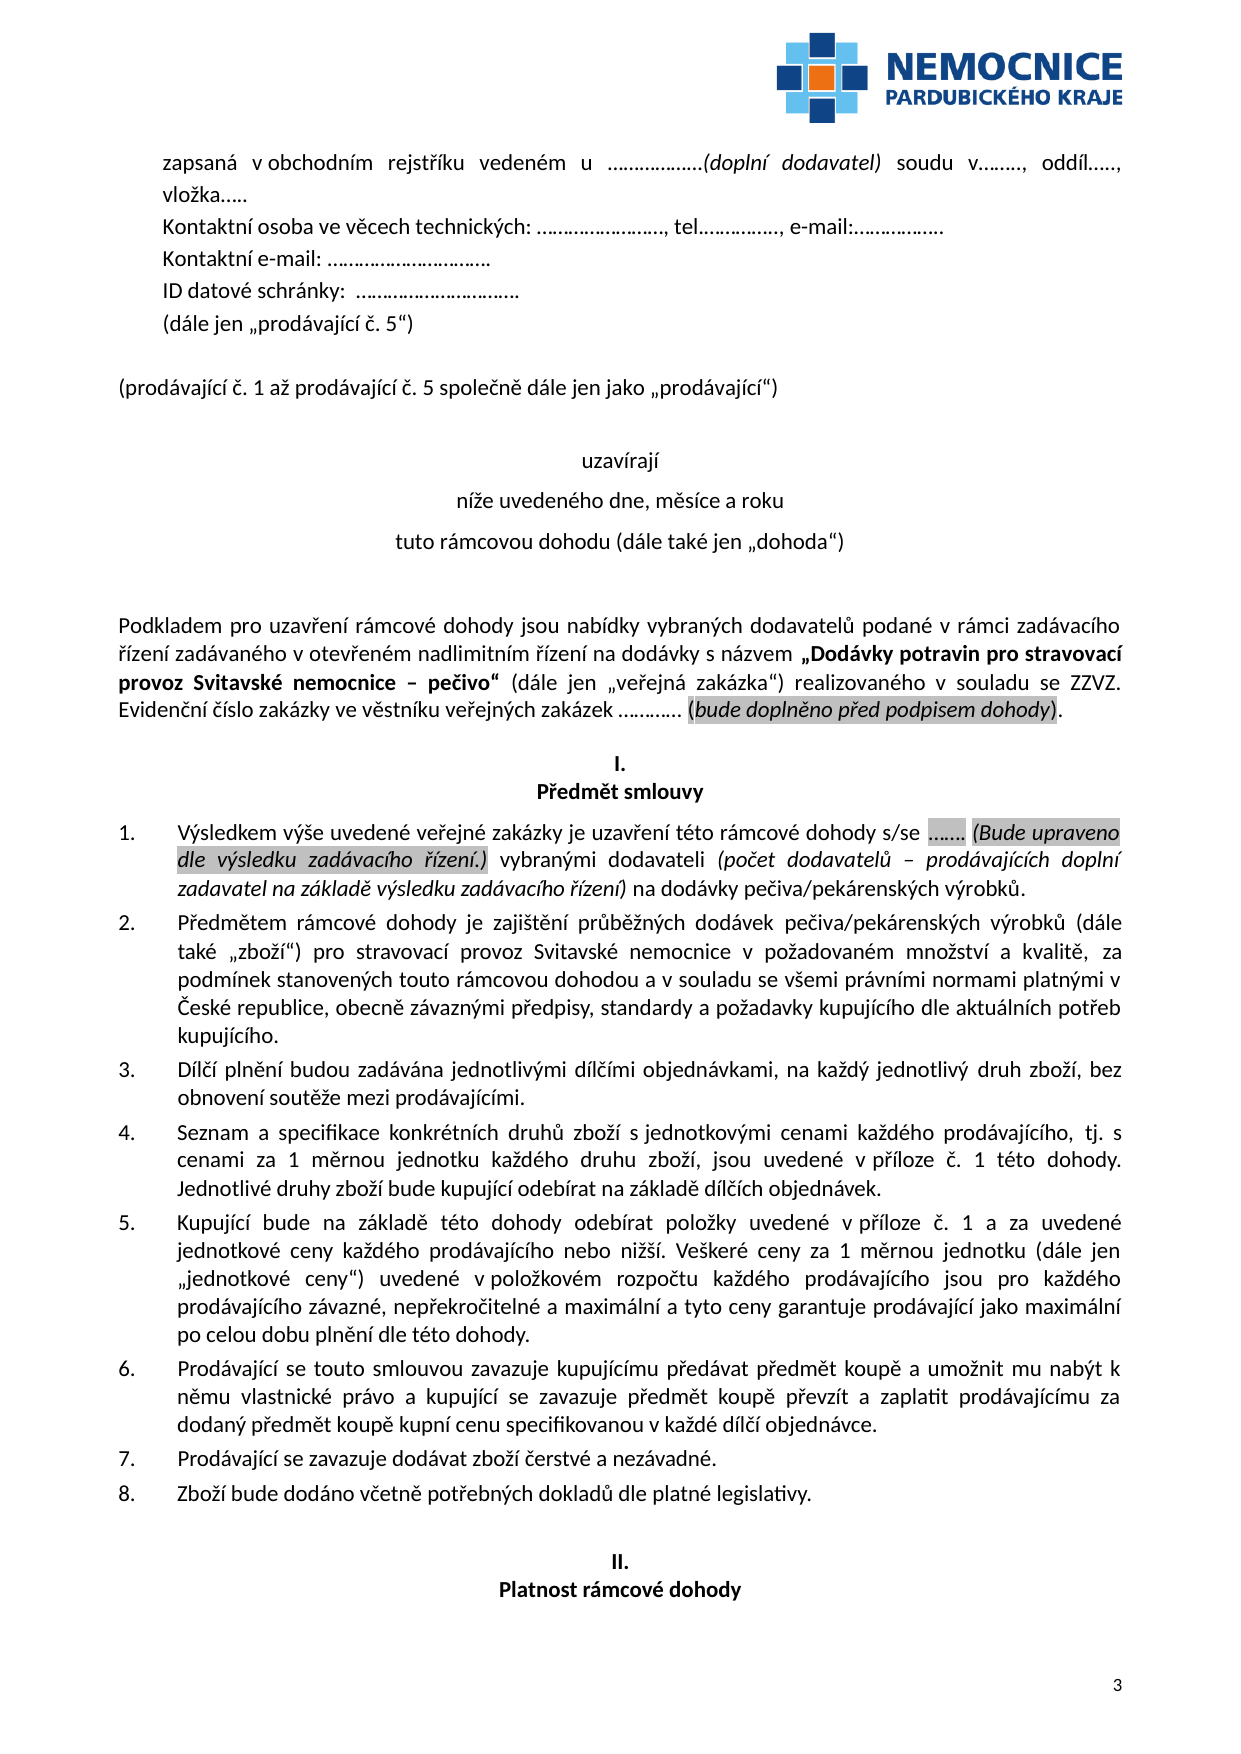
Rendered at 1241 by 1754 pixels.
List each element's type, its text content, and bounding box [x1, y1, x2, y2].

text II. [118, 1547, 1122, 1575]
text Platnost rámcové dohody [118, 1575, 1122, 1603]
text Kontaktní e-mail: …………………………. [162, 244, 1122, 272]
text 5. Kupující bude na základě této dohody odebírat položky uvedené v příloze č. 1 a za uvedené jednotkové ceny každého prodávajícího nebo nižší. Veškeré ceny za 1 měrnou jednotku (dále jen „jednotkové ceny“) uvedené v položkovém rozpočtu každého prodávajícího jsou pro každého prodávajícího závazné, nepřekročitelné a maximální a tyto ceny garantuje prodávající jako maximální po celou dobu plnění dle této dohody. [118, 1208, 1122, 1348]
text Kontaktní osoba ve věcech technických: ……………………, tel.………….., e-mail:…………….. [162, 212, 1122, 240]
text 8. Zboží bude dodáno včetně potřebných dokladů dle platné legislativy. [118, 1479, 1122, 1507]
subtitle níže uvedeného dne, měsíce a roku [118, 486, 1122, 514]
list Dílčí plnění budou zadávána jednotlivými dílčími objednávkami, na každý jednotlivý druh zboží, bez obnovení soutěže mezi prodávajícími. [118, 1055, 1122, 1111]
text Předmět smlouvy [118, 777, 1122, 805]
text (prodávající č. 1 až prodávající č. 5 společně dále jen jako „prodávající“) [118, 373, 1122, 401]
text 6. Prodávající se touto smlouvou zavazuje kupujícímu předávat předmět koupě a umožnit mu nabýt k němu vlastnické právo a kupující se zavazuje předmět koupě převzít a zaplatit prodávajícímu za dodaný předmět koupě kupní cenu specifikovanou v každé dílčí objednávce. [118, 1354, 1122, 1438]
text (dále jen „prodávající č. 5“) [162, 309, 1122, 337]
text 4. Seznam a specifikace konkrétních druhů zboží s jednotkovými cenami každého prodávajícího, tj. s cenami za 1 měrnou jednotku každého druhu zboží, jsou uvedené v příloze č. 1 této dohody. Jednotlivé druhy zboží bude kupující odebírat na základě dílčích objednávek. [118, 1118, 1122, 1202]
list Výsledkem výše uvedené veřejné zakázky je uzavření této rámcové dohody s/se ……. (Bude upraveno dle výsledku zadávacího řízení.) vybranými dodavateli (počet dodavatelů – prodávajících doplní zadavatel na základě výsledku zadávacího řízení) na dodávky pečiva/pekárenských výrobků. [118, 818, 1122, 902]
text 7. Prodávající se zavazuje dodávat zboží čerstvé a nezávadné. [118, 1444, 1122, 1473]
text zapsaná v obchodním rejstříku vedeném u ………………(doplní dodavatel) soudu v…….., oddíl….., vložka….. [162, 148, 1122, 208]
picture [775, 31, 1123, 124]
text ID datové schránky: …………………………. [162, 276, 1122, 304]
subtitle tuto rámcovou dohodu (dále také jen „dohoda“) [118, 527, 1122, 555]
text I. [118, 749, 1122, 777]
text Podkladem pro uzavření rámcové dohody jsou nabídky vybraných dodavatelů podané v rámci zadávacího řízení zadávaného v otevřeném nadlimitním řízení na dodávky s názvem „Dodávky potravin pro stravovací provoz Svitavské nemocnice – pečivo“ (dále jen „veřejná zakázka“) realizovaného v souladu se ZZVZ. Evidenční číslo zakázky ve věstníku veřejných zakázek ………… (bude doplněno před podpisem dohody). [118, 612, 1122, 724]
list Předmětem rámcové dohody je zajištění průběžných dodávek pečiva/pekárenských výrobků (dále také „zboží“) pro stravovací provoz Svitavské nemocnice v požadovaném množství a kvalitě, za podmínek stanovených touto rámcovou dohodou a v souladu se všemi právními normami platnými v České republice, obecně závaznými předpisy, standardy a požadavky kupujícího dle aktuálních potřeb kupujícího. [118, 908, 1122, 1049]
subtitle uzavírají [118, 446, 1122, 474]
